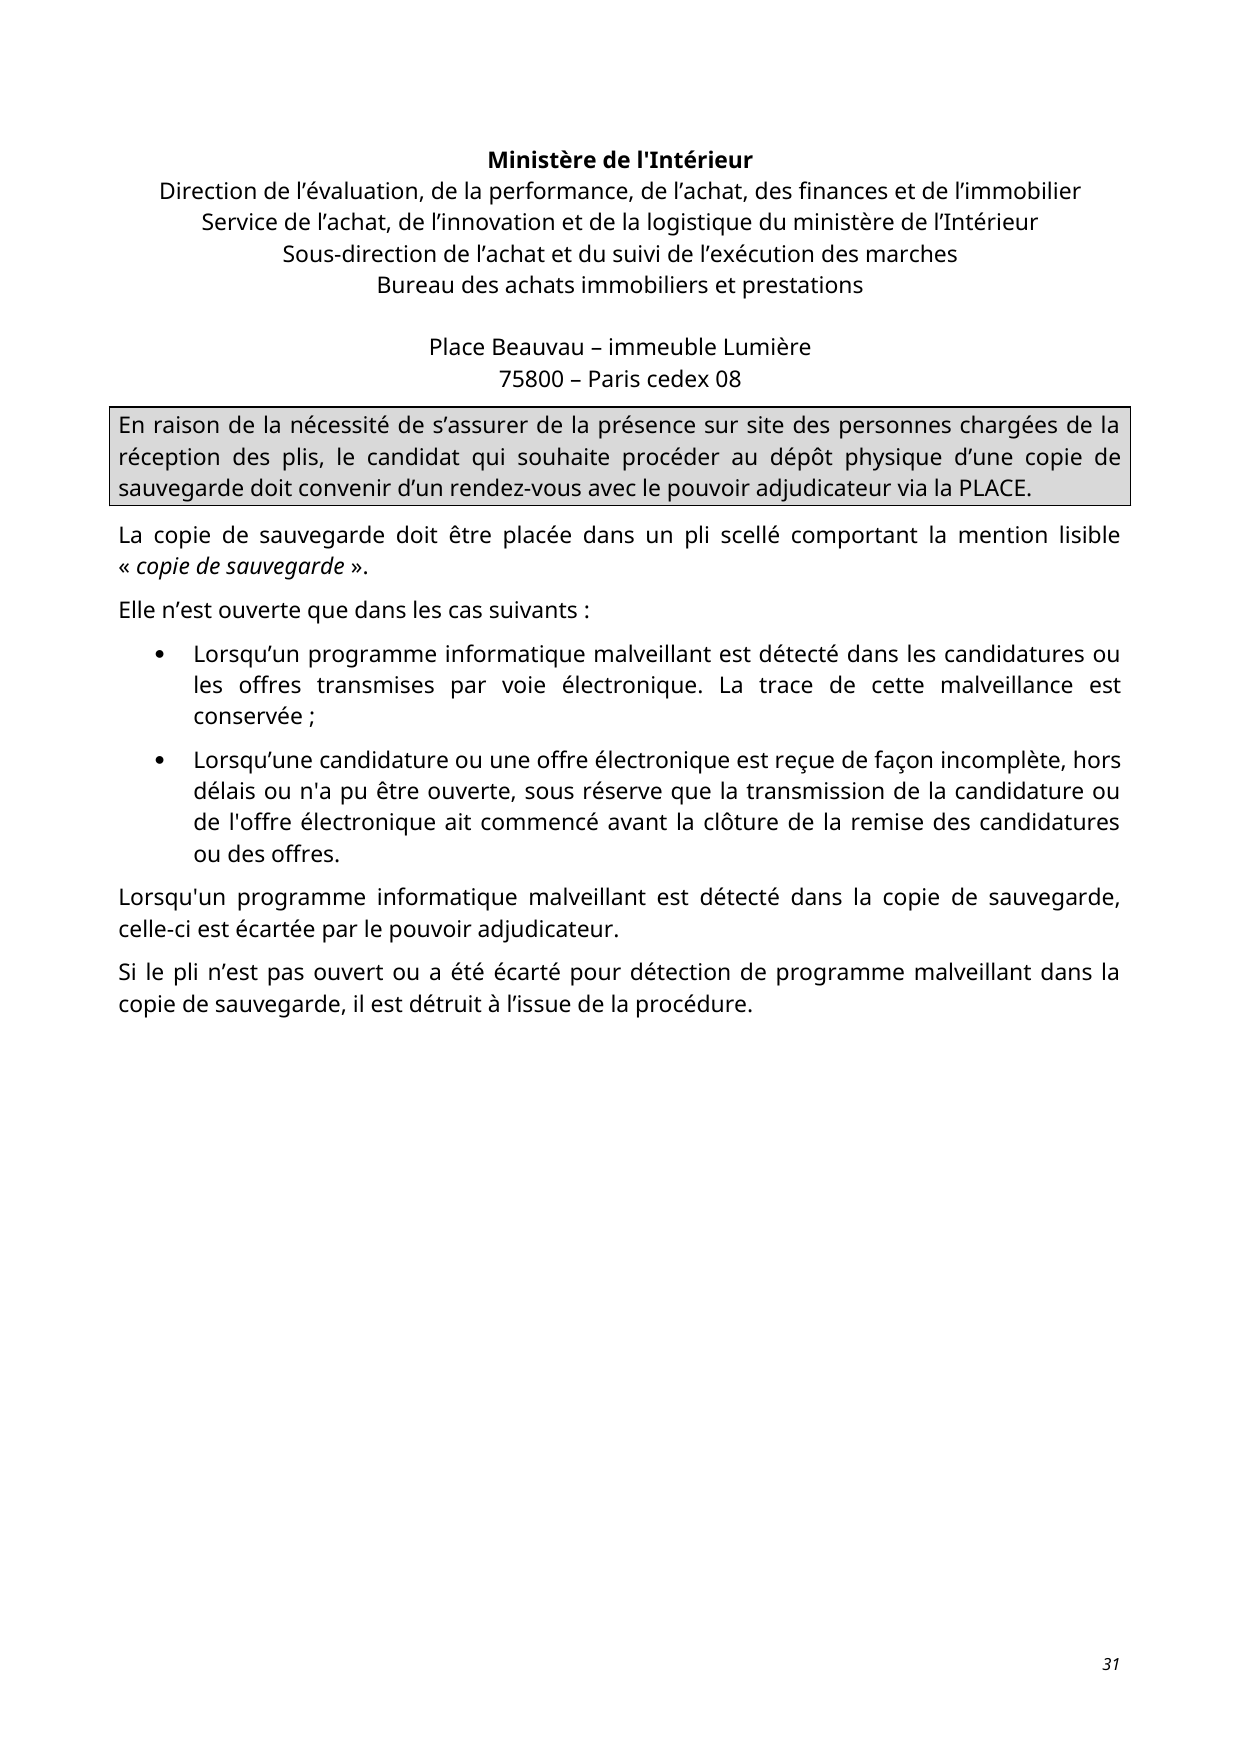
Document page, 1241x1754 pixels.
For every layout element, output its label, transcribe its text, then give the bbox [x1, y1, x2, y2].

text La copie de sauvegarde doit être placée dans un pli scellé comportant la mention lisible « copie de sauvegarde ». [118, 519, 1122, 581]
text Lorsqu'un programme informatique malveillant est détecté dans la copie de sauvegarde, celle-ci est écartée par le pouvoir adjudicateur. [118, 881, 1122, 944]
text Ministère de l'Intérieur [118, 144, 1122, 175]
list Lorsqu’une candidature ou une offre électronique est reçue de façon incomplète, hors délais ou n'a pu être ouverte, sous réserve que la transmission de la candidature ou de l'offre électronique ait commencé avant la clôture de la remise des candidatures ou des offres. [156, 744, 1122, 869]
text Direction de l’évaluation, de la performance, de l’achat, des finances et de l’immobilier [118, 175, 1122, 206]
text Service de l’achat, de l’innovation et de la logistique du ministère de l’Intérieur [118, 206, 1122, 238]
text Bureau des achats immobiliers et prestations [118, 269, 1122, 300]
text Si le pli n’est pas ouvert ou a été écarté pour détection de programme malveillant dans la copie de sauvegarde, il est détruit à l’issue de la procédure. [118, 956, 1122, 1019]
list Lorsqu’un programme informatique malveillant est détecté dans les candidatures ou les offres transmises par voie électronique. La trace de cette malveillance est conservée ; [156, 638, 1122, 731]
text Elle n’est ouverte que dans les cas suivants : [118, 594, 1122, 625]
text Sous-direction de l’achat et du suivi de l’exécution des marches [118, 238, 1122, 269]
text Place Beauvau – immeuble Lumière [118, 331, 1122, 363]
text En raison de la nécessité de s’assurer de la présence sur site des personnes chargées de la réception des plis, le candidat qui souhaite procéder au dépôt physique d’une copie de sauvegarde doit convenir d’un rendez-vous avec le pouvoir adjudicateur via la PLACE. [110, 408, 1130, 505]
text 75800 – Paris cedex 08 [118, 363, 1122, 394]
